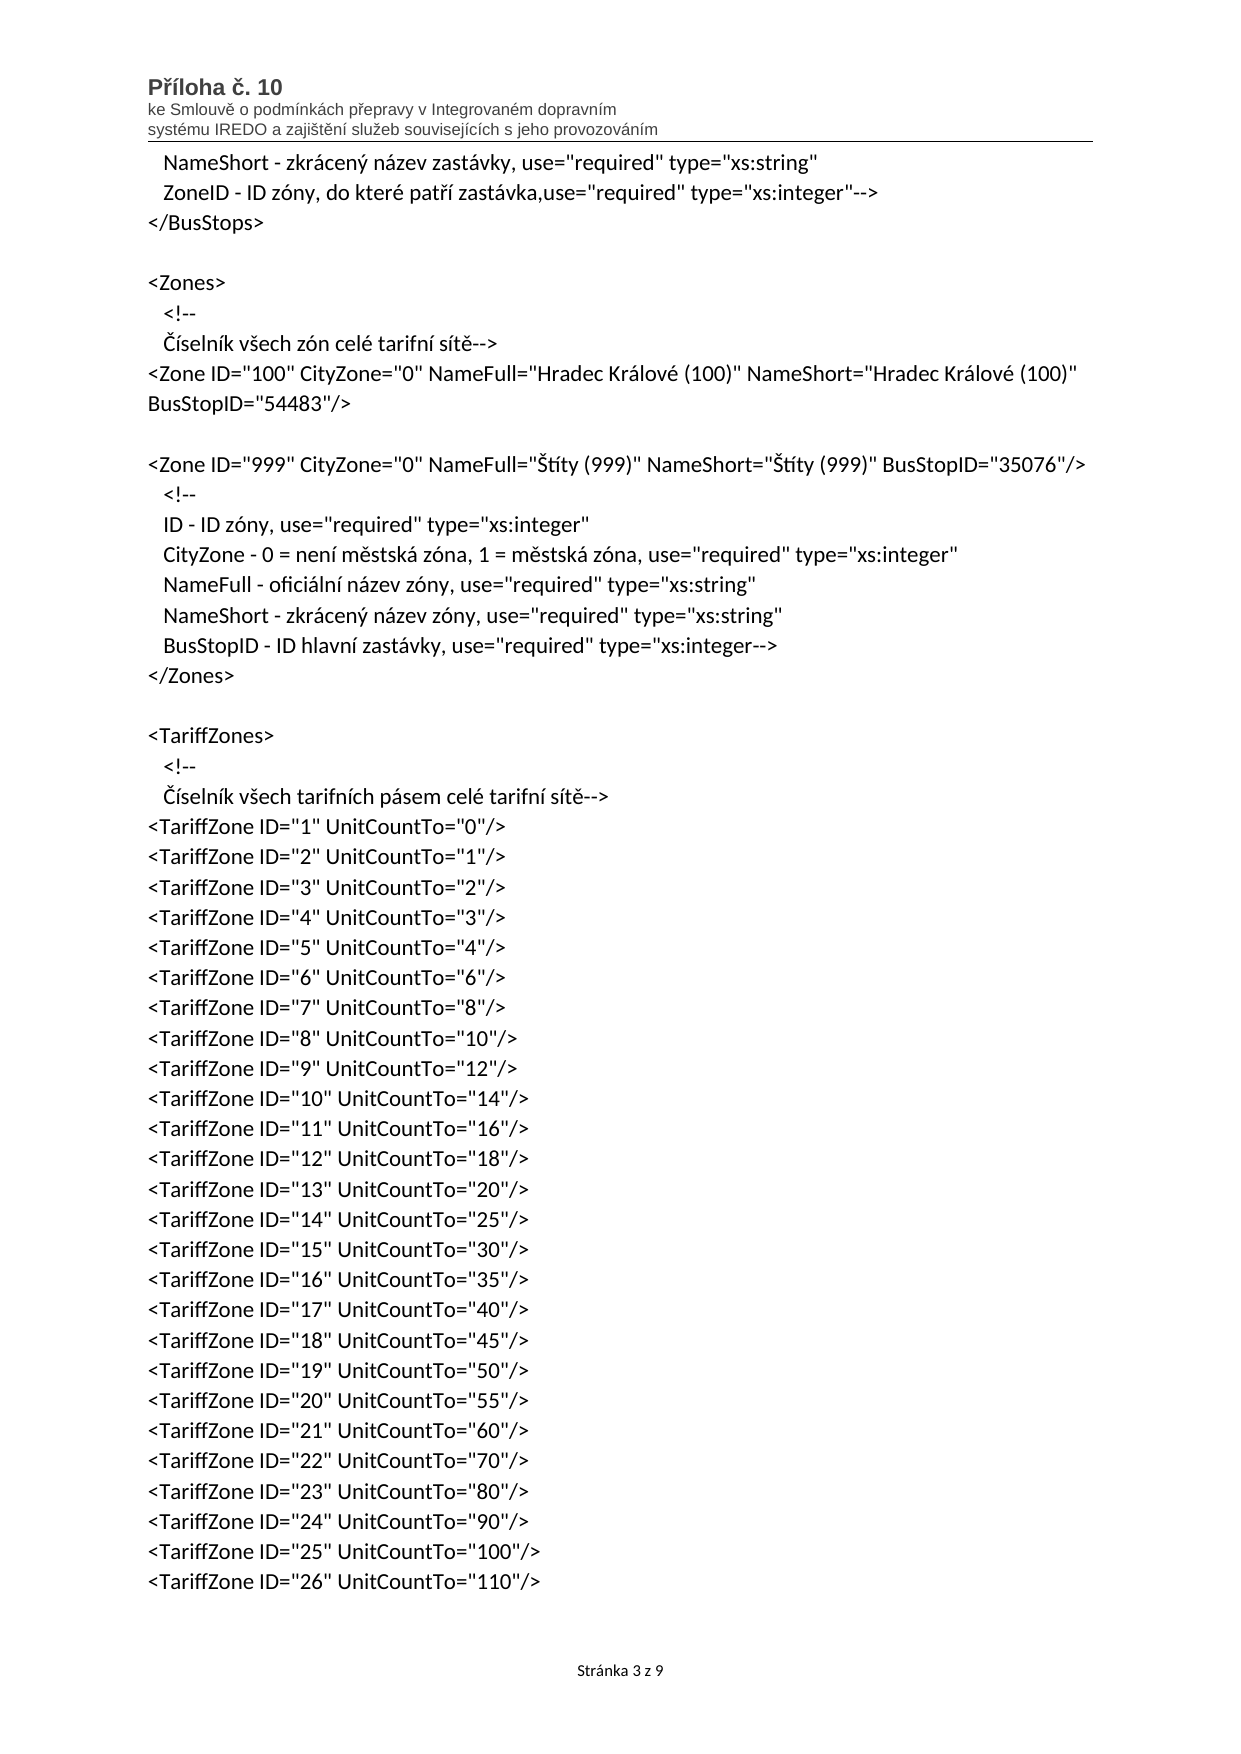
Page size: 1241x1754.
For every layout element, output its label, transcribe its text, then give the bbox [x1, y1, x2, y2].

text <TariffZone ID="7" UnitCountTo="8"/> [148, 993, 1093, 1021]
text <!-- [148, 480, 1093, 508]
text <TariffZone ID="9" UnitCountTo="12"/> [148, 1054, 1093, 1082]
text <Zones> [148, 268, 1093, 296]
text CityZone - 0 = není městská zóna, 1 = městská zóna, use="required" type="xs:integer" [148, 540, 1093, 568]
text <TariffZone ID="5" UnitCountTo="4"/> [148, 933, 1093, 961]
text <TariffZone ID="10" UnitCountTo="14"/> [148, 1084, 1093, 1112]
text <TariffZone ID="25" UnitCountTo="100"/> [148, 1537, 1093, 1565]
text <TariffZone ID="1" UnitCountTo="0"/> [148, 812, 1093, 840]
text ID - ID zóny, use="required" type="xs:integer" [148, 510, 1093, 538]
text <TariffZone ID="26" UnitCountTo="110"/> [148, 1567, 1093, 1595]
text <Zone ID="999" CityZone="0" NameFull="Štíty (999)" NameShort="Štíty (999)" BusStopID="35076"/> [148, 450, 1093, 478]
text <TariffZone ID="12" UnitCountTo="18"/> [148, 1144, 1093, 1172]
text <TariffZone ID="4" UnitCountTo="3"/> [148, 903, 1093, 931]
text <TariffZone ID="17" UnitCountTo="40"/> [148, 1296, 1093, 1323]
text <TariffZone ID="8" UnitCountTo="10"/> [148, 1024, 1093, 1052]
text <TariffZone ID="15" UnitCountTo="30"/> [148, 1235, 1093, 1263]
text <TariffZone ID="3" UnitCountTo="2"/> [148, 873, 1093, 901]
text <TariffZone ID="18" UnitCountTo="45"/> [148, 1326, 1093, 1354]
text <TariffZone ID="16" UnitCountTo="35"/> [148, 1265, 1093, 1293]
text </BusStops> [148, 208, 1093, 236]
text <TariffZone ID="14" UnitCountTo="25"/> [148, 1205, 1093, 1233]
text ZoneID - ID zóny, do které patří zastávka,use="required" type="xs:integer"--> [148, 178, 1093, 206]
text BusStopID - ID hlavní zastávky, use="required" type="xs:integer--> [148, 631, 1093, 659]
text <Zone ID="100" CityZone="0" NameFull="Hradec Králové (100)" NameShort="Hradec Králové (100)" BusStopID="54483"/> [148, 359, 1093, 417]
text <TariffZone ID="21" UnitCountTo="60"/> [148, 1416, 1093, 1444]
text NameShort - zkrácený název zastávky, use="required" type="xs:string" [148, 148, 1093, 176]
text <TariffZone ID="11" UnitCountTo="16"/> [148, 1114, 1093, 1142]
text <TariffZone ID="23" UnitCountTo="80"/> [148, 1477, 1093, 1505]
text <TariffZone ID="6" UnitCountTo="6"/> [148, 963, 1093, 991]
text Číselník všech tarifních pásem celé tarifní sítě--> [148, 782, 1093, 810]
text <TariffZone ID="13" UnitCountTo="20"/> [148, 1175, 1093, 1203]
text Číselník všech zón celé tarifní sítě--> [148, 329, 1093, 357]
text <!-- [148, 299, 1093, 327]
text <TariffZones> [148, 722, 1093, 749]
text <TariffZone ID="24" UnitCountTo="90"/> [148, 1507, 1093, 1535]
text NameFull - oficiální název zóny, use="required" type="xs:string" [148, 571, 1093, 598]
text <TariffZone ID="22" UnitCountTo="70"/> [148, 1447, 1093, 1474]
text <TariffZone ID="19" UnitCountTo="50"/> [148, 1356, 1093, 1384]
text <TariffZone ID="2" UnitCountTo="1"/> [148, 842, 1093, 870]
text </Zones> [148, 661, 1093, 689]
text NameShort - zkrácený název zóny, use="required" type="xs:string" [148, 601, 1093, 629]
text <TariffZone ID="20" UnitCountTo="55"/> [148, 1386, 1093, 1414]
text <!-- [148, 752, 1093, 780]
